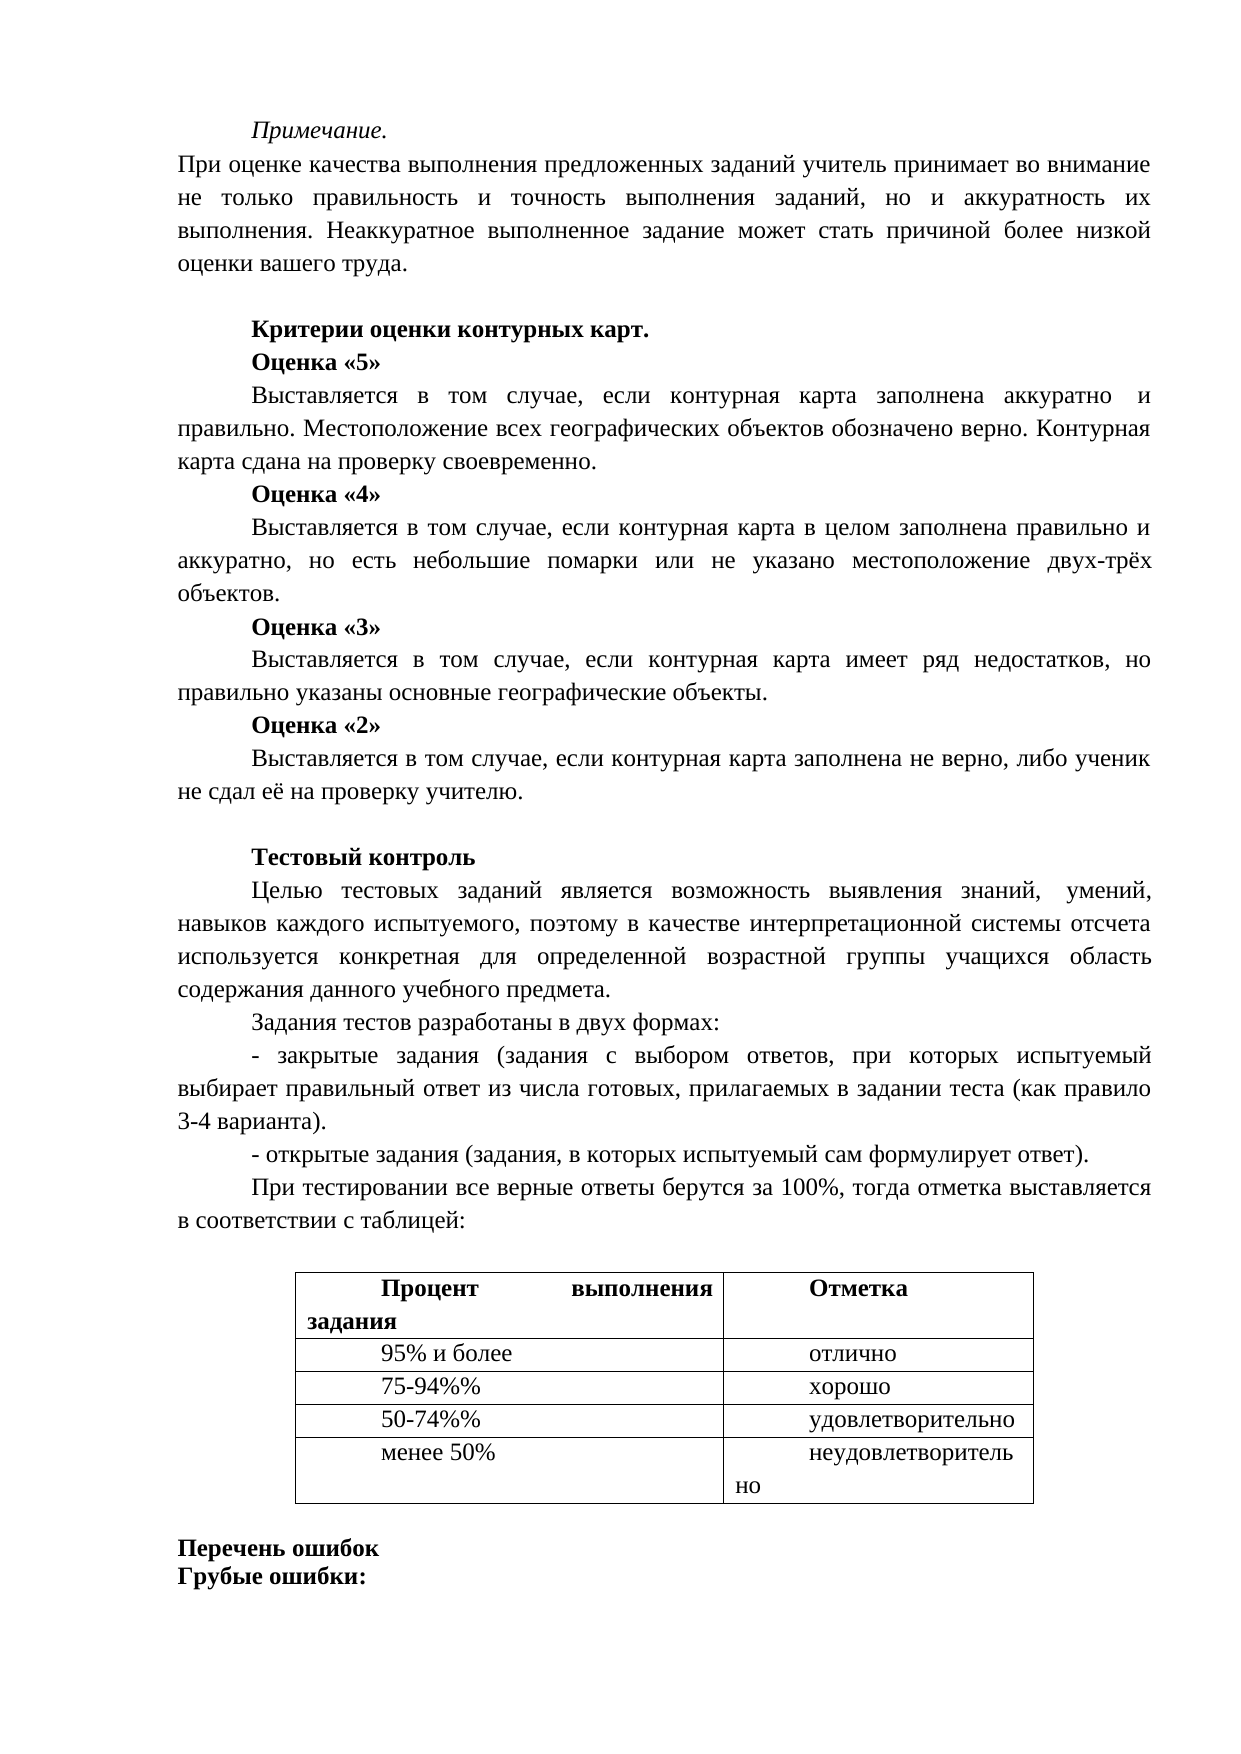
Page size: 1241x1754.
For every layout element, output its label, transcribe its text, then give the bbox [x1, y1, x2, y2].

text Задания тестов разработаны в двух формах: [251, 1007, 1238, 1036]
table_header Отметка [724, 1273, 1033, 1338]
table_cell менее 50% [296, 1438, 723, 1503]
text При оценке качества выполнения предложенных заданий учитель принимает во внимание не только правильность и точность выполнения заданий, но и аккуратность их выполнения. Неаккуратное выполненное задание может стать причиной более низкой оценки вашего труда. [177, 149, 1151, 277]
subtitle Тестовый контроль [251, 842, 1238, 871]
list открытые задания (задания, в которых испытуемый сам формулирует ответ). [251, 1139, 1238, 1168]
text При тестировании все верные ответы берутся за 100%, тогда отметка выставляется в соответствии с таблицей: [177, 1172, 1151, 1234]
table_cell 95% и более [296, 1339, 723, 1371]
text Выставляется в том случае, если контурная карта заполнена не верно, либо ученик не сдал её на проверку учителю. [177, 743, 1151, 804]
text Примечание. [251, 115, 1238, 144]
subtitle Оценка «3» [251, 612, 1238, 640]
table_cell неудовлетворитель но [724, 1438, 1033, 1503]
table_header Процент выполнения задания [296, 1273, 723, 1338]
text Целью тестовых заданий является возможность выявления знаний, умений, навыков каждого испытуемого, поэтому в качестве интерпретационной системы отсчета используется конкретная для определенной возрастной группы учащихся область содержания данного учебного предмета. [177, 875, 1152, 1003]
table_cell хорошо [724, 1372, 1033, 1404]
subtitle Оценка «4» [251, 479, 1238, 508]
table_cell 75-94%% [296, 1372, 723, 1404]
subtitle Критерии оценки контурных карт. Оценка «5» [251, 314, 649, 376]
table_cell удовлетворительно [724, 1405, 1033, 1437]
text Выставляется в том случае, если контурная карта имеет ряд недостатков, но правильно указаны основные географические объекты. [177, 644, 1151, 706]
text Выставляется в том случае, если контурная карта заполнена аккуратно и правильно. Местоположение всех географических объектов обозначено верно. Контурная карта сдана на проверку своевременно. [177, 380, 1151, 475]
table_cell 50-74%% [296, 1405, 723, 1437]
table_cell отлично [724, 1339, 1033, 1371]
text Выставляется в том случае, если контурная карта в целом заполнена правильно и аккуратно, но есть небольшие помарки или не указано местоположение двух-трёх объектов. [177, 512, 1152, 607]
list закрытые задания (задания с выбором ответов, при которых испытуемый выбирает правильный ответ из числа готовых, прилагаемых в задании теста (как правило 3-4 варианта). [177, 1040, 1152, 1135]
subtitle Оценка «2» [251, 710, 1238, 739]
subtitle Перечень ошибок Грубые ошибки: [177, 1533, 381, 1590]
